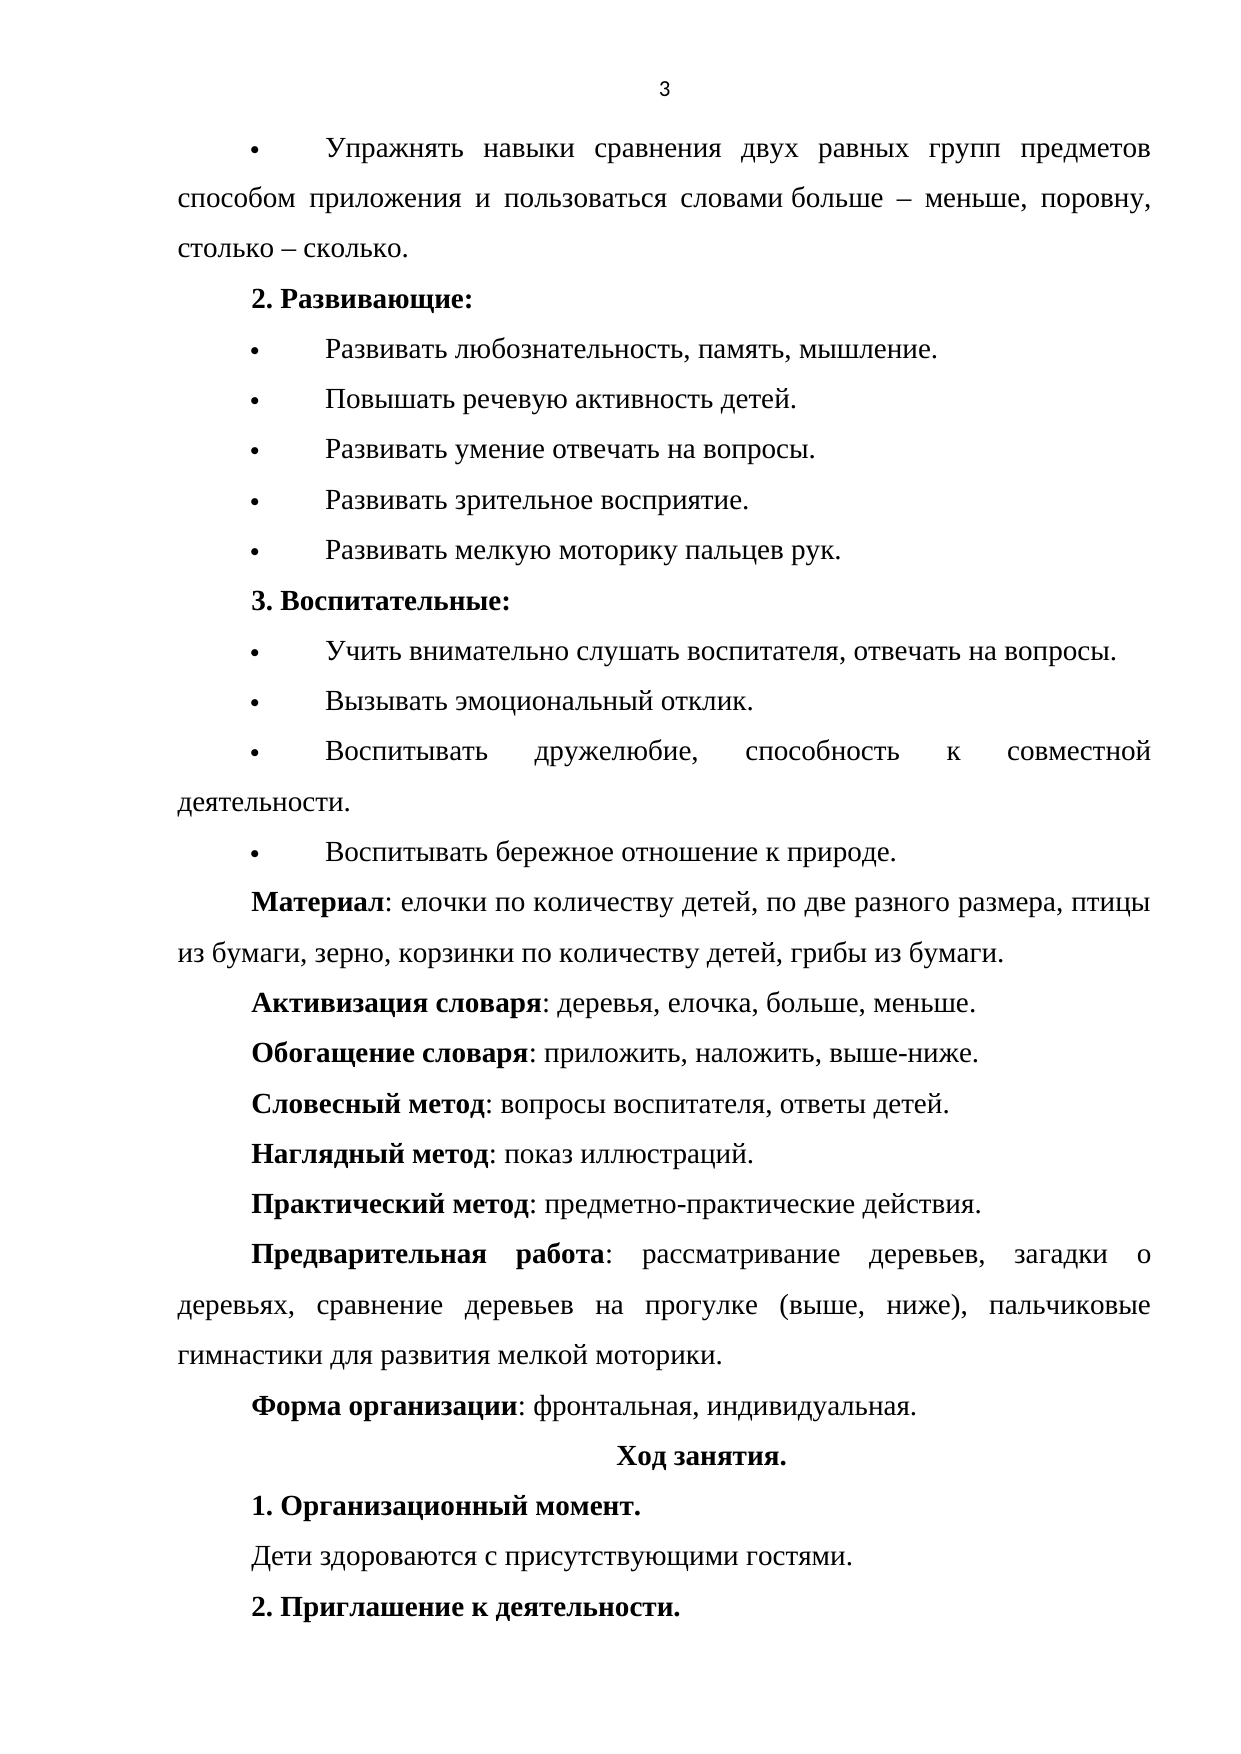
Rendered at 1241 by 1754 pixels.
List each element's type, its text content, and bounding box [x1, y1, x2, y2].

text Активизация словаря: деревья, елочка, больше, меньше. [177, 985, 1152, 1019]
text 1. Организационный момент. [177, 1488, 1152, 1522]
text 2. Приглашение к деятельности. [177, 1589, 1152, 1622]
text 3. Воспитательные: [177, 583, 1152, 616]
text Обогащение словаря: приложить, наложить, выше-ниже. [177, 1035, 1152, 1069]
list Воспитывать дружелюбие, способность к совместной деятельности. [177, 733, 1152, 817]
list Вызывать эмоциональный отклик. [177, 683, 1152, 717]
text Дети здороваются с присутствующими гостями. [177, 1538, 1152, 1572]
list Развивать мелкую моторику пальцев рук. [177, 532, 1152, 566]
text Ход занятия. [177, 1438, 1152, 1471]
text Практический метод: предметно-практические действия. [177, 1186, 1152, 1220]
list Упражнять навыки сравнения двух равных групп предметов способом приложения и пользоваться словами больше – меньше, поровну, столько – сколько. [177, 130, 1152, 264]
text 2. Развивающие: [177, 281, 1152, 314]
list Воспитывать бережное отношение к природе. [177, 834, 1152, 868]
text Предварительная работа: рассматривание деревьев, загадки о деревьях, сравнение деревьев на прогулке (выше, ниже), пальчиковые гимнастики для развития мелкой моторики. [177, 1237, 1152, 1371]
text Словесный метод: вопросы воспитателя, ответы детей. [177, 1086, 1152, 1119]
list Развивать зрительное восприятие. [177, 482, 1152, 516]
list Повышать речевую активность детей. [177, 381, 1152, 415]
text Материал: елочки по количеству детей, по две разного размера, птицы из бумаги, зерно, корзинки по количеству детей, грибы из бумаги. [177, 884, 1152, 968]
text Наглядный метод: показ иллюстраций. [177, 1136, 1152, 1169]
list Развивать умение отвечать на вопросы. [177, 432, 1152, 465]
text Форма организации: фронтальная, индивидуальная. [177, 1388, 1152, 1421]
list Учить внимательно слушать воспитателя, отвечать на вопросы. [177, 633, 1152, 666]
list Развивать любознательность, память, мышление. [177, 331, 1152, 364]
